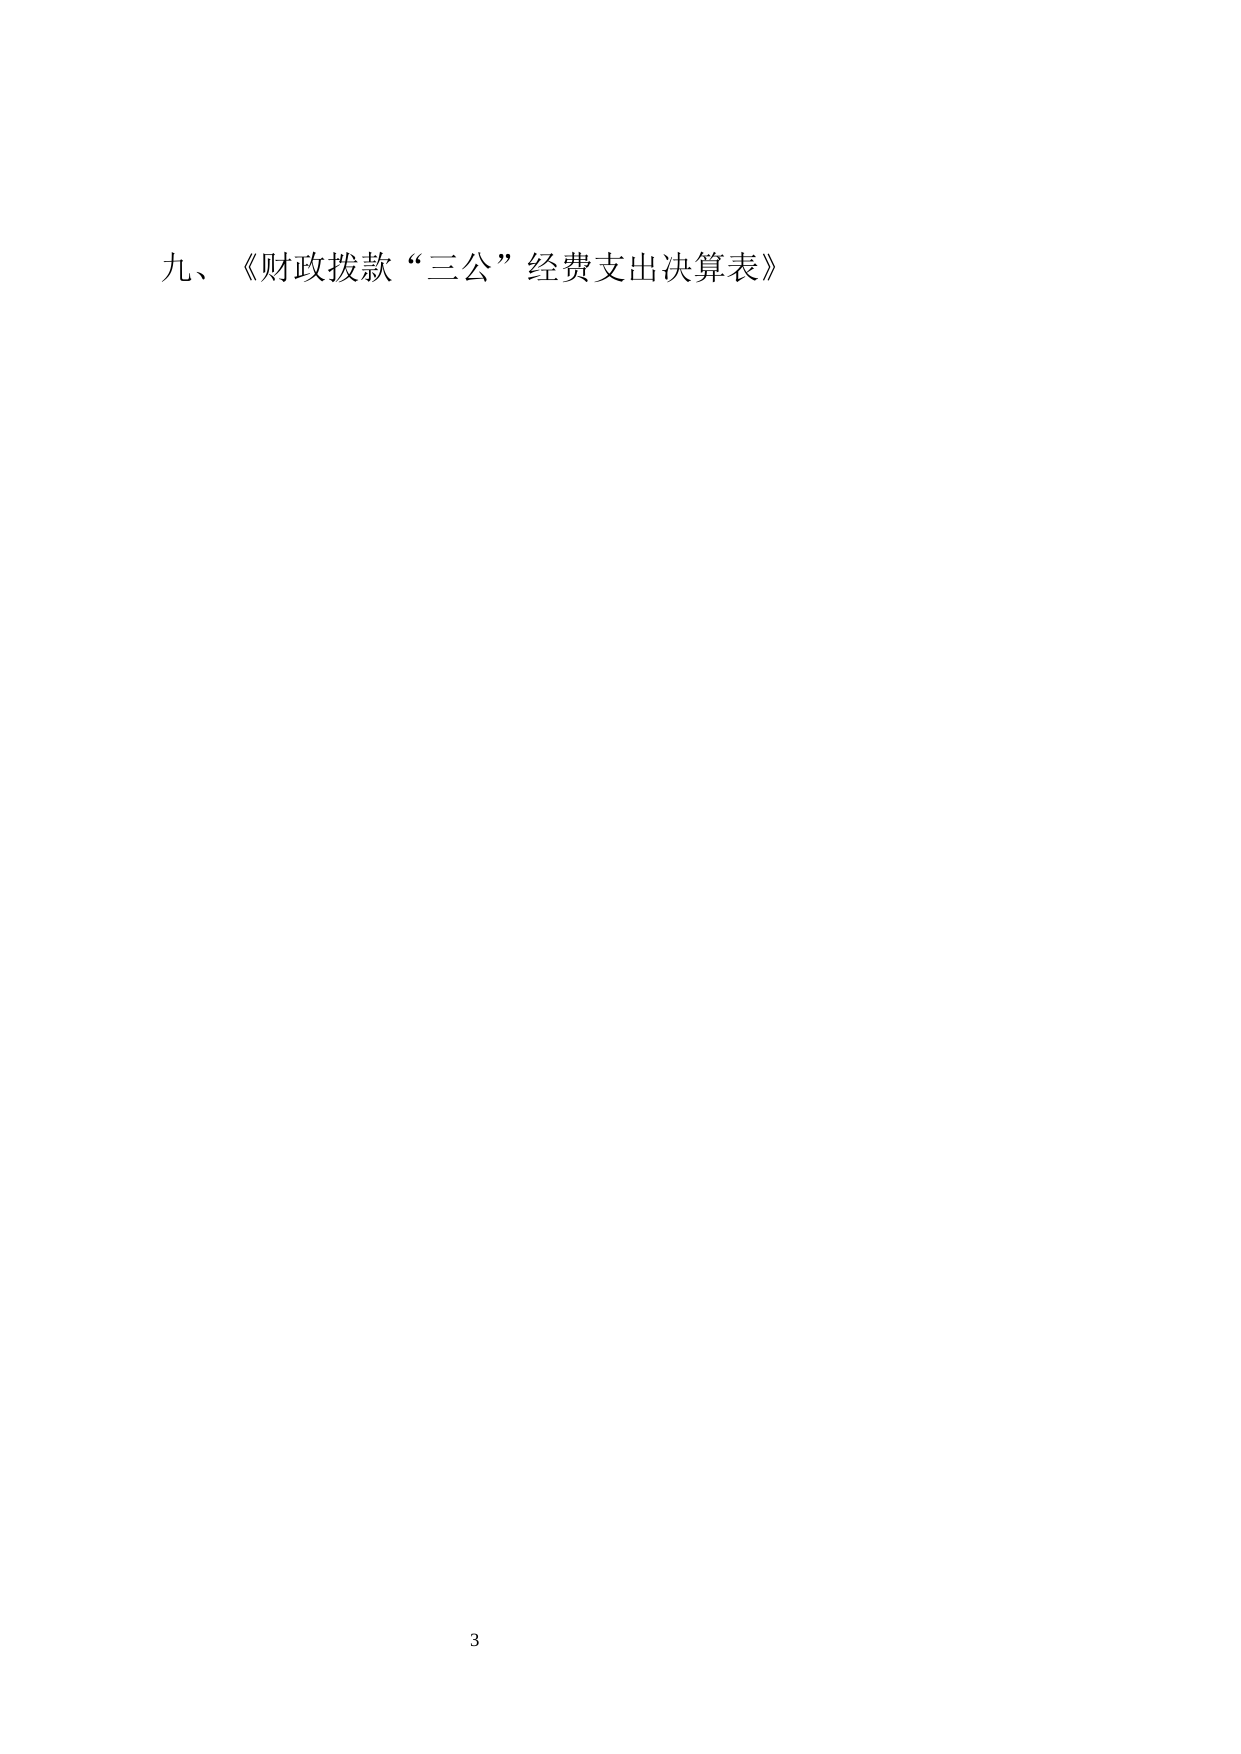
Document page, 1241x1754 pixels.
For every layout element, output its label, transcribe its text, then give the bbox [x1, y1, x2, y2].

text 九、《财政拨款“三公”经费支出决算表》 [159, 233, 1081, 298]
